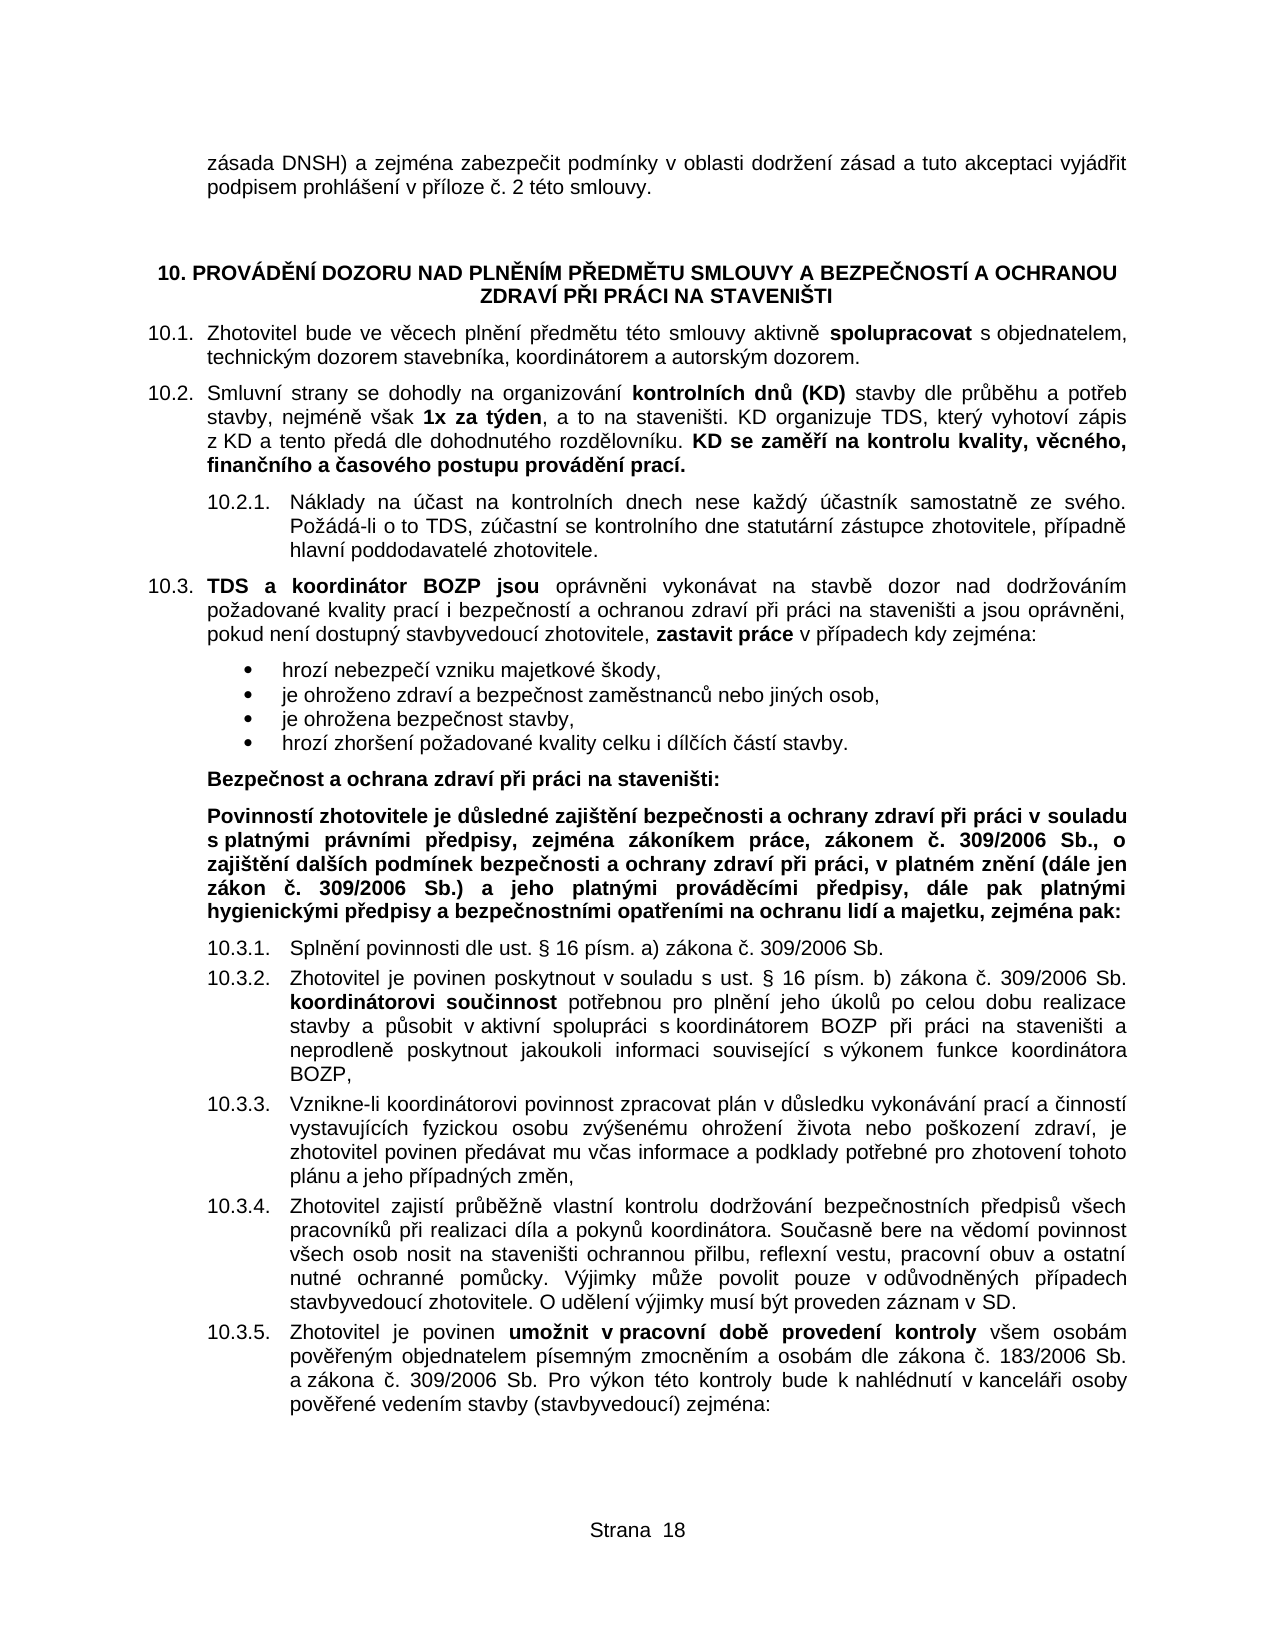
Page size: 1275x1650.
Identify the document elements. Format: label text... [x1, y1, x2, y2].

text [148, 151, 1127, 199]
text Zhotovitel bude ve věcech plnění předmětu této smlouvy aktivně spolupracovat s objednatelem, technickým dozorem stavebníka, koordinátorem a autorským dozorem. [148, 321, 1127, 369]
list hrozí zhoršení požadované kvality celku i dílčích částí stavby. [244, 731, 1127, 754]
text Smluvní strany se dohodly na organizování kontrolních dnů (KD) stavby dle průběhu a potřeb stavby, nejméně však 1x za týden, a to na staveništi. KD organizuje TDS, který vyhotoví zápis z KD a tento předá dle dohodnutého rozdělovníku. KD se zaměří na kontrolu kvality, věcného, finančního a časového postupu provádění prací. [148, 381, 1127, 477]
text Náklady na účast na kontrolních dnech nese každý účastník samostatně ze svého. Požádá-li o to TDS, zúčastní se kontrolního dne statutární zástupce zhotovitele, případně hlavní poddodavatelé zhotovitele. [207, 489, 1127, 561]
list je ohroženo zdraví a bezpečnost zaměstnanců nebo jiných osob, [244, 682, 1127, 706]
text TDS a koordinátor BOZP jsou oprávněni vykonávat na stavbě dozor nad dodržováním požadované kvality prací i bezpečností a ochranou zdraví při práci na staveništi a jsou oprávněni, pokud není dostupný stavbyvedoucí zhotovitele, zastavit práce v případech kdy zejména: [148, 574, 1127, 646]
text Splnění povinnosti dle ust. § 16 písm. a) zákona č. 309/2006 Sb. [207, 936, 1127, 960]
text Zhotovitel zajistí průběžně vlastní kontrolu dodržování bezpečnostních předpisů všech pracovníků při realizaci díla a pokynů koordinátora. Současně bere na vědomí povinnost všech osob nosit na staveništi ochrannou přilbu, reflexní vestu, pracovní obuv a ostatní nutné ochranné pomůcky. Výjimky může povolit pouze v odůvodněných případech stavbyvedoucí zhotovitele. O udělení výjimky musí být proveden záznam v SD. [207, 1194, 1127, 1314]
list Bezpečnost a ochrana zdraví při práci na staveništi: [207, 767, 1127, 791]
text Zhotovitel je povinen umožnit v pracovní době provedení kontroly všem osobám pověřeným objednatelem písemným zmocněním a osobám dle zákona č. 183/2006 Sb. a zákona č. 309/2006 Sb. Pro výkon této kontroly bude k nahlédnutí v kanceláři osoby pověřené vedením stavby (stavbyvedoucí) zejména: [207, 1320, 1127, 1416]
text PROVÁDĚNÍ DOZORU NAD PLNĚNÍM PŘEDMĚTU SMLOUVY A BEZPEČNOSTÍ A OCHRANOU ZDRAVÍ PŘI PRÁCI NA STAVENIŠTI [148, 260, 1127, 308]
text Vznikne-li koordinátorovi povinnost zpracovat plán v důsledku vykonávání prací a činností vystavujících fyzickou osobu zvýšenému ohrožení života nebo poškození zdraví, je zhotovitel povinen předávat mu včas informace a podklady potřebné pro zhotovení tohoto plánu a jeho případných změn, [207, 1092, 1127, 1188]
list hrozí nebezpečí vzniku majetkové škody, [244, 658, 1127, 682]
text Zhotovitel je povinen poskytnout v souladu s ust. § 16 písm. b) zákona č. 309/2006 Sb. koordinátorovi součinnost potřebnou pro plnění jeho úkolů po celou dobu realizace stavby a působit v aktivní spolupráci s koordinátorem BOZP při práci na staveništi a neprodleně poskytnout jakoukoli informaci související s výkonem funkce koordinátora BOZP, [207, 966, 1127, 1086]
list Povinností zhotovitele je důsledné zajištění bezpečnosti a ochrany zdraví při práci v souladu s platnými právními předpisy, zejména zákoníkem práce, zákonem č. 309/2006 Sb., o zajištění dalších podmínek bezpečnosti a ochrany zdraví při práci, v platném znění (dále jen zákon č. 309/2006 Sb.) a jeho platnými prováděcími předpisy, dále pak platnými hygienickými předpisy a bezpečnostními opatřeními na ochranu lidí a majetku, zejména pak: [207, 803, 1127, 923]
list je ohrožena bezpečnost stavby, [244, 706, 1127, 731]
